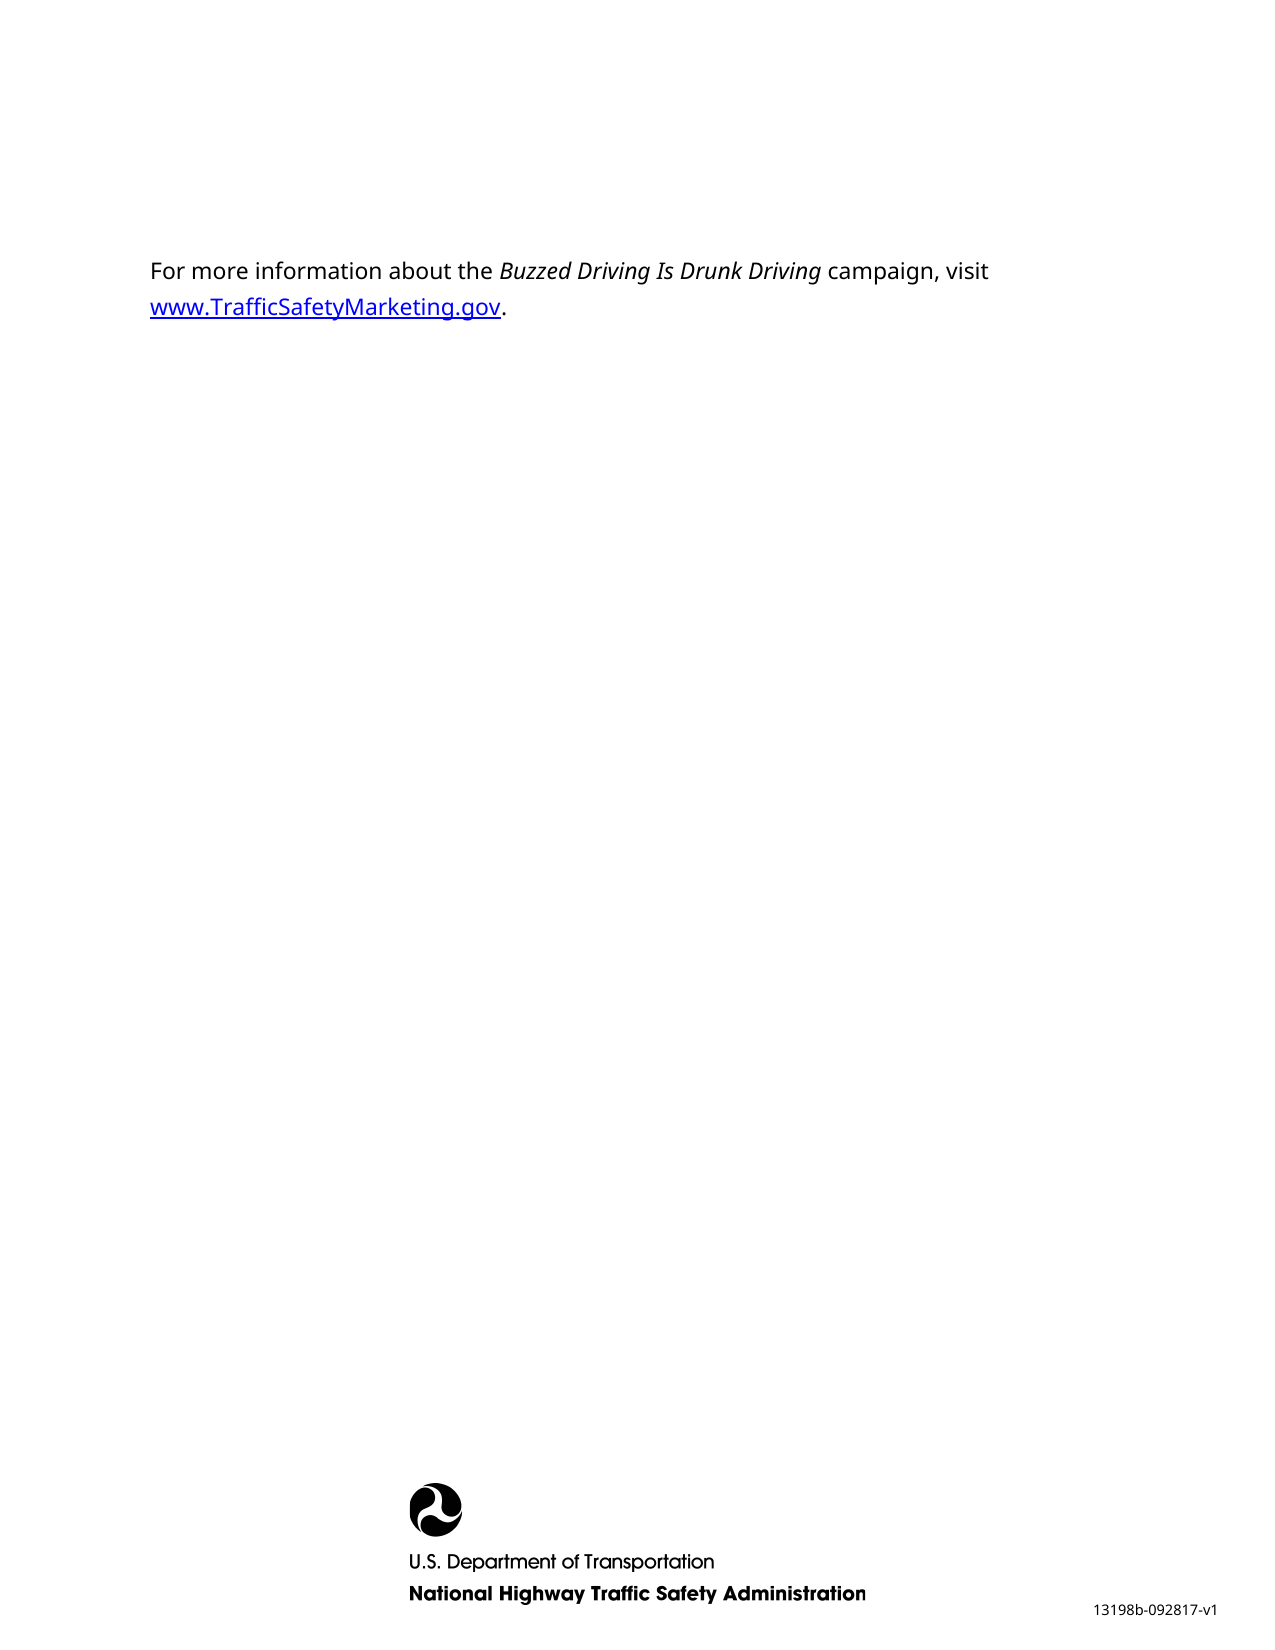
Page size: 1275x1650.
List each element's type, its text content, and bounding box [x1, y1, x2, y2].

picture [409, 1483, 866, 1605]
text For more information about the Buzzed Driving Is Drunk Driving campaign, visit www.TrafficSafetyMarketing.gov. [150, 255, 1125, 322]
